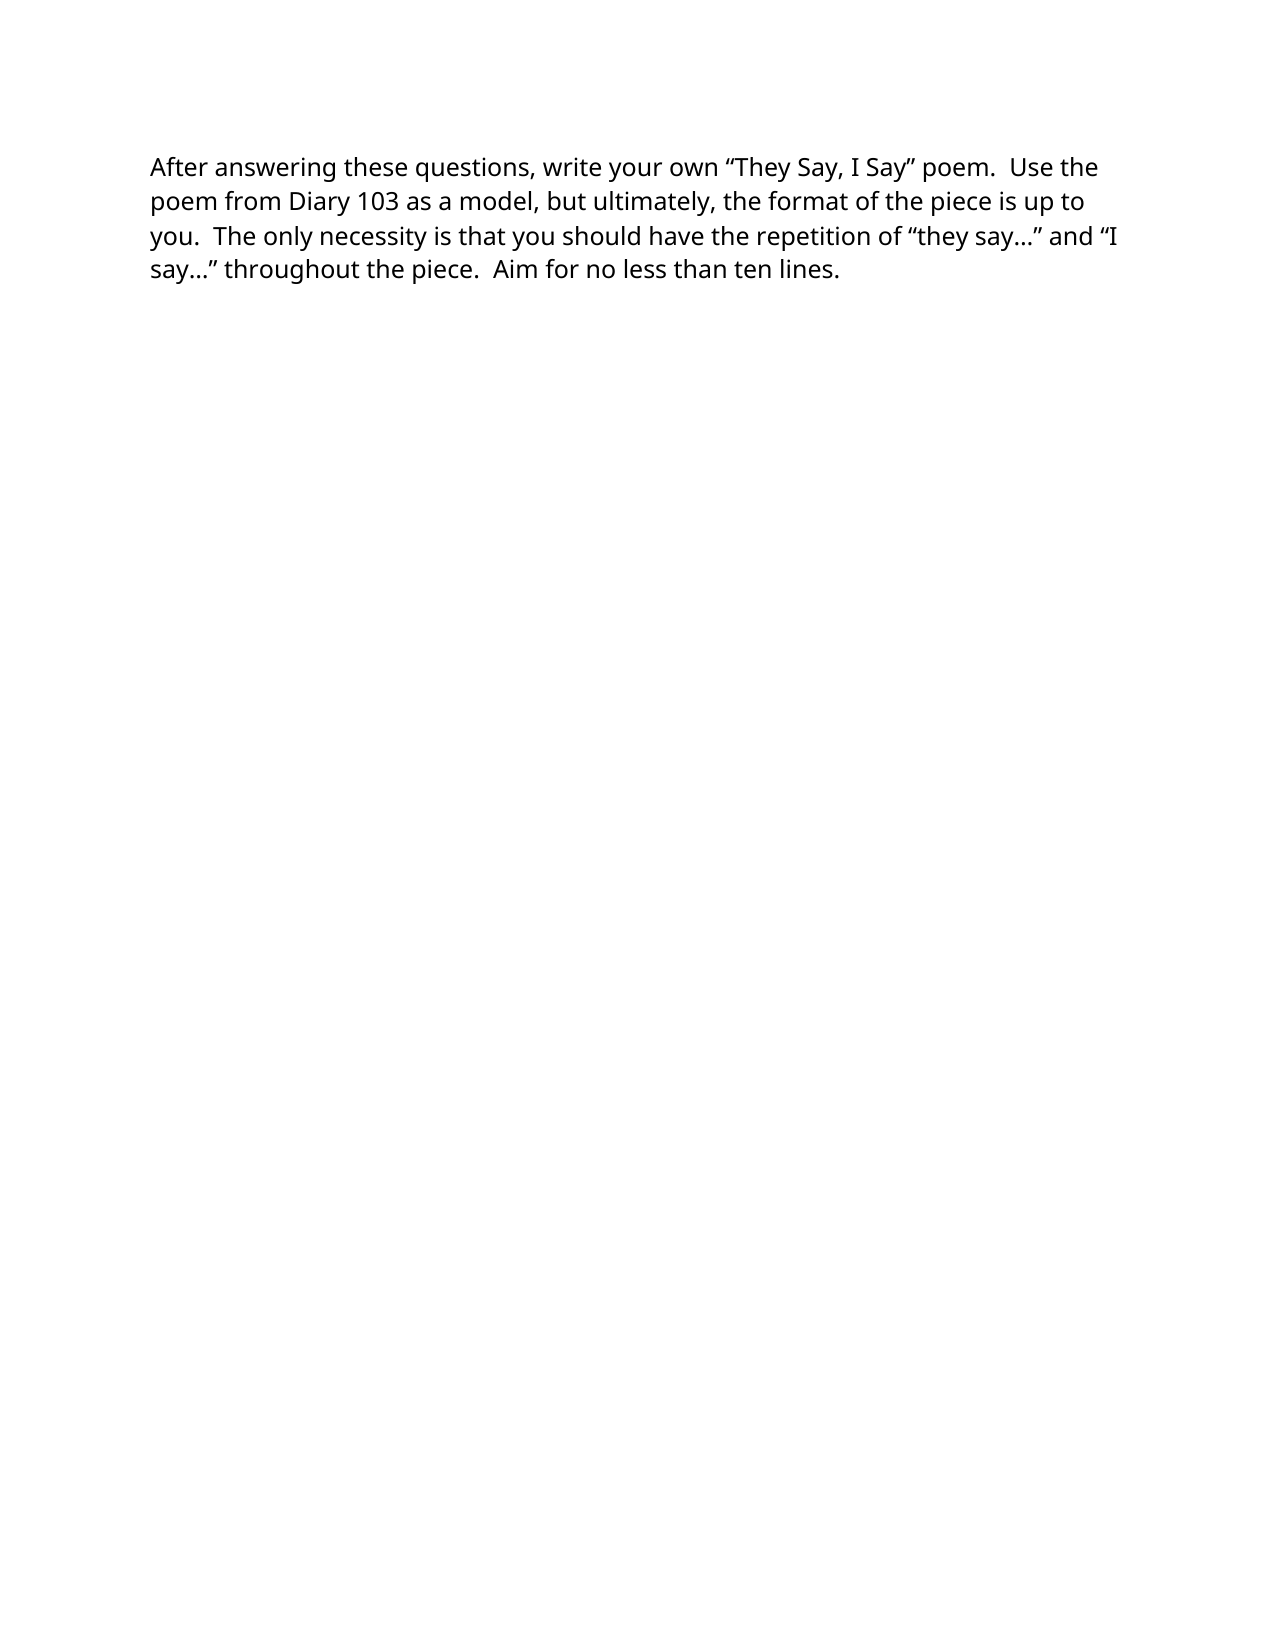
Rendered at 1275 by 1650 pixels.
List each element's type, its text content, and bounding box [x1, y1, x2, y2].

text After answering these questions, write your own “They Say, I Say” poem. Use the poem from Diary 103 as a model, but ultimately, the format of the piece is up to you. The only necessity is that you should have the repetition of “they say…” and “I say…” throughout the piece. Aim for no less than ten lines. [150, 150, 1125, 286]
